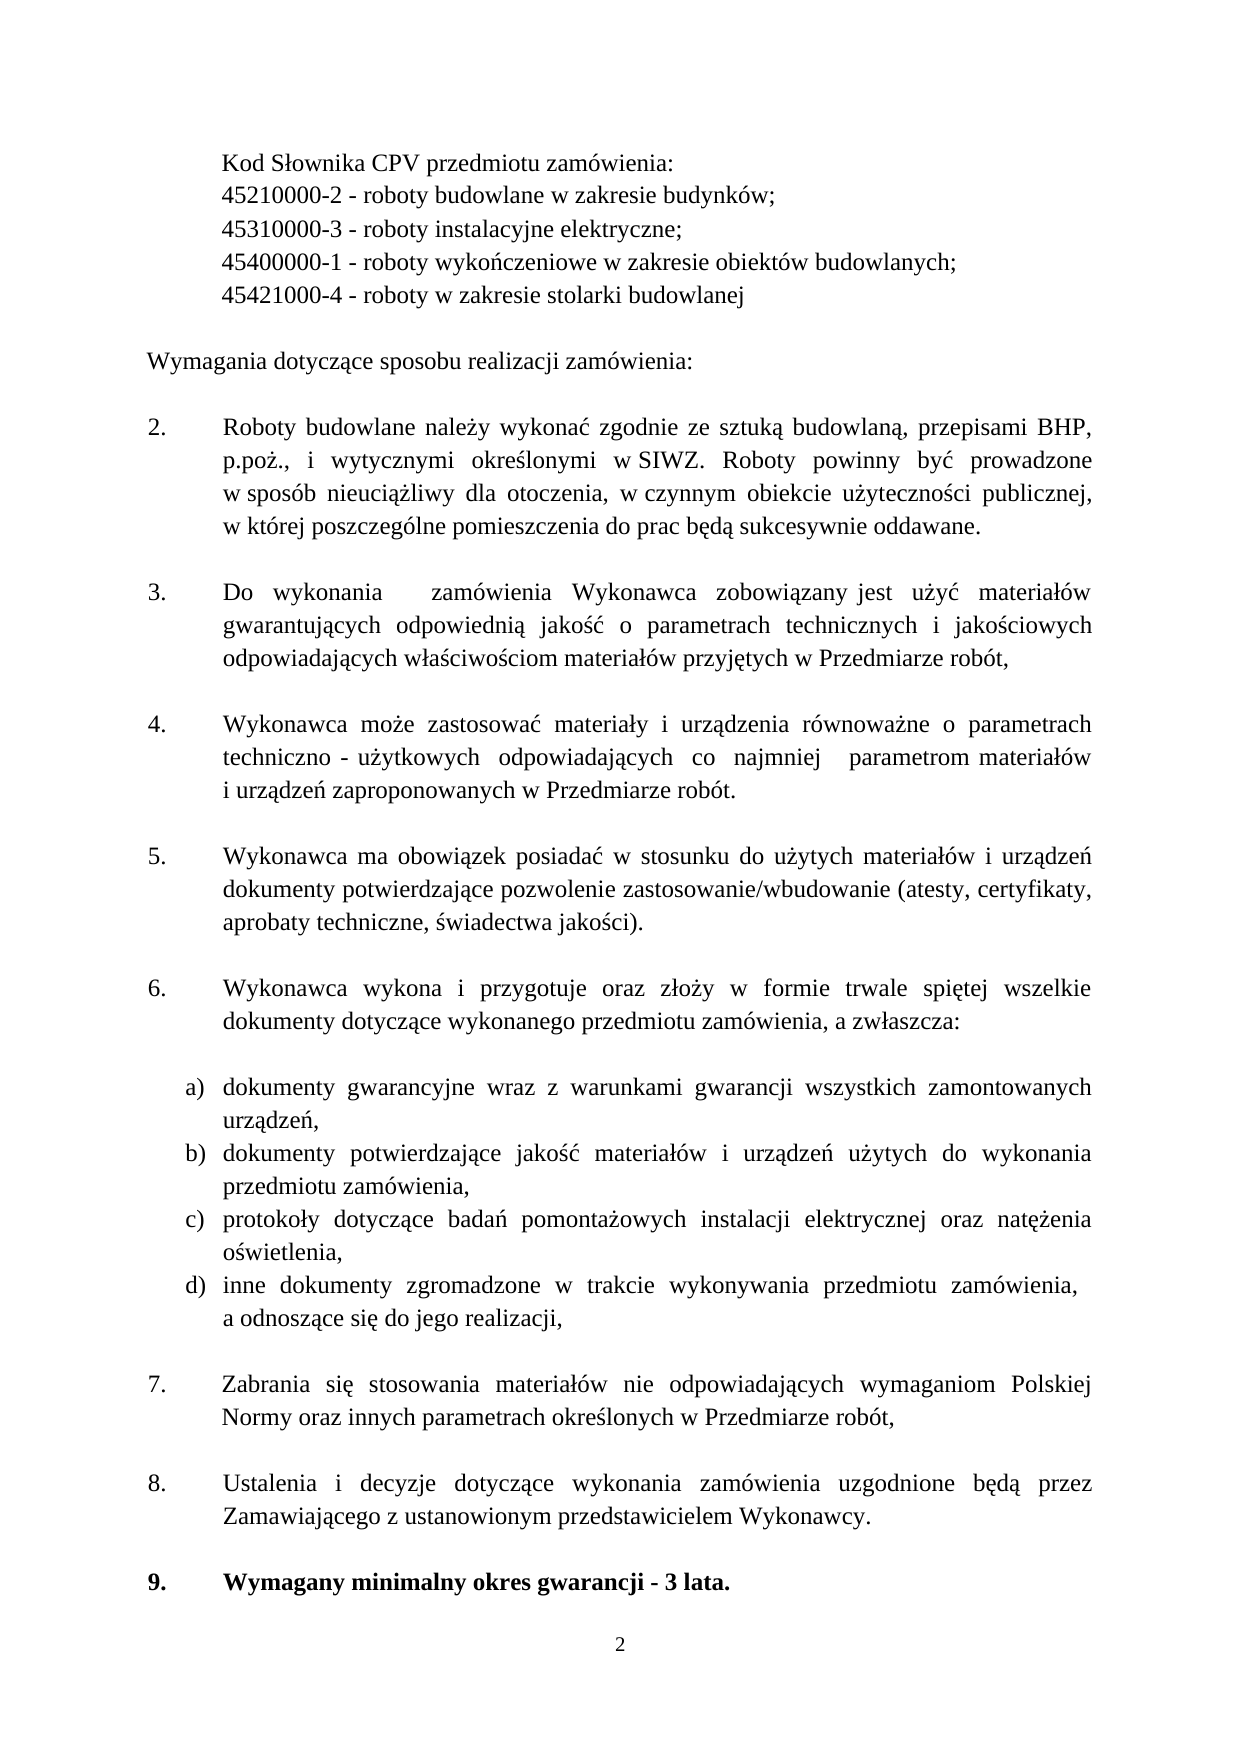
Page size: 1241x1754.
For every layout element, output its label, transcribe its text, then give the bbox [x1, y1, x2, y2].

list Wykonawca ma obowiązek posiadać w stosunku do użytych materiałów i urządzeń dokumenty potwierdzające pozwolenie zastosowanie/wbudowanie (atesty, certyfikaty, aprobaty techniczne, świadectwa jakości). [148, 841, 1093, 936]
list Wykonawca może zastosować materiały i urządzenia równoważne o parametrach techniczno - użytkowych odpowiadających co najmniej parametrom materiałów i urządzeń zaproponowanych w Przedmiarze robót. [148, 709, 1093, 804]
text Wymagania dotyczące sposobu realizacji zamówienia: [146, 346, 1093, 374]
list dokumenty potwierdzające jakość materiałów i urządzeń użytych do wykonania przedmiotu zamówienia, [185, 1138, 1093, 1200]
list Do wykonania zamówienia Wykonawca zobowiązany jest użyć materiałów gwarantujących odpowiednią jakość o parametrach technicznych i jakościowych odpowiadających właściwościom materiałów przyjętych w Przedmiarze robót, [148, 577, 1093, 672]
text 45210000-2 - roboty budowlane w zakresie budynków; [221, 181, 1093, 209]
list Zabrania się stosowania materiałów nie odpowiadających wymaganiom Polskiej Normy oraz innych parametrach określonych w Przedmiarze robót, [148, 1369, 1093, 1431]
list protokoły dotyczące badań pomontażowych instalacji elektrycznej oraz natężenia oświetlenia, [185, 1204, 1093, 1266]
text 45310000-3 - roboty instalacyjne elektryczne; [221, 214, 1093, 242]
list Wymagany minimalny okres gwarancji - 3 lata. [148, 1567, 1093, 1596]
list Wykonawca wykona i przygotuje oraz złoży w formie trwale spiętej wszelkie dokumenty dotyczące wykonanego przedmiotu zamówienia, a zwłaszcza: [148, 973, 1093, 1035]
text 45400000-1 - roboty wykończeniowe w zakresie obiektów budowlanych; [221, 247, 1093, 275]
list Roboty budowlane należy wykonać zgodnie ze sztuką budowlaną, przepisami BHP, p.poż., i wytycznymi określonymi w SIWZ. Roboty powinny być prowadzone w sposób nieuciążliwy dla otoczenia, w czynnym obiekcie użyteczności publicznej, w której poszczególne pomieszczenia do prac będą sukcesywnie oddawane. [148, 412, 1093, 539]
list dokumenty gwarancyjne wraz z warunkami gwarancji wszystkich zamontowanych urządzeń, [185, 1072, 1093, 1134]
text 45421000-4 - roboty w zakresie stolarki budowlanej [221, 280, 1093, 308]
list inne dokumenty zgromadzone w trakcie wykonywania przedmiotu zamówienia, a odnoszące się do jego realizacji, [185, 1270, 1093, 1332]
text Kod Słownika CPV przedmiotu zamówienia: [221, 148, 1093, 176]
list Ustalenia i decyzje dotyczące wykonania zamówienia uzgodnione będą przez Zamawiającego z ustanowionym przedstawicielem Wykonawcy. [148, 1468, 1093, 1530]
